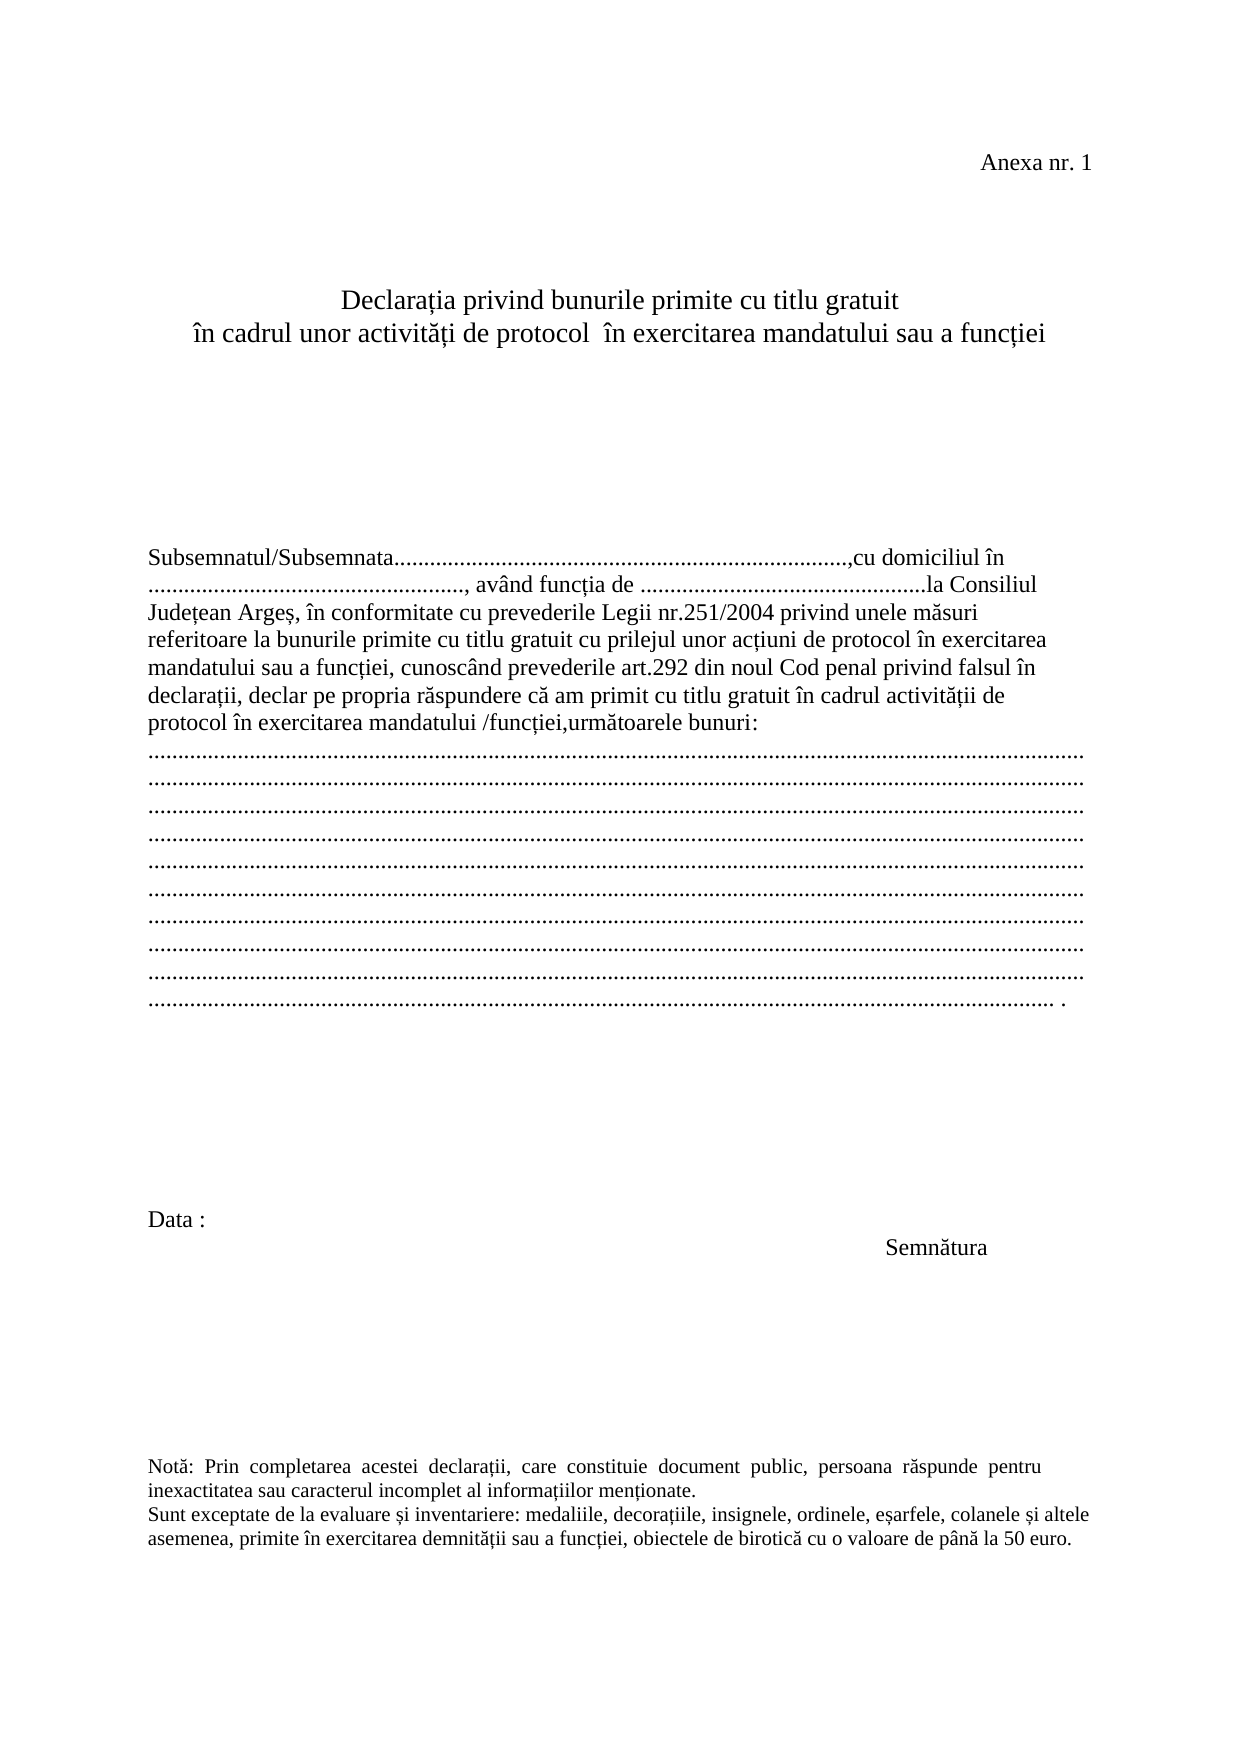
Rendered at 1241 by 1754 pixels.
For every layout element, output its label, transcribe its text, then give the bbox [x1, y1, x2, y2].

text ....................................................., având funcția de ................................................la Consiliul Județean Argeș, în conformitate cu prevederile Legii nr.251/2004 privind unele măsuri [148, 570, 1093, 625]
text ............................................................................................................................................................................................................................................................................................................................................................................................................................................................................................................................................................................................................................................................................................................................................................................................................................................................................................................................................................................................................................................................................................................................................................................................................................................................................................................................................................................................................................................................................................................................................................................................................................. . [148, 736, 1093, 1012]
text declarații, declar pe propria răspundere că am primit cu titlu gratuit în cadrul activității de [148, 681, 1093, 708]
text Subsemnatul/Subsemnata............................................................................,cu domiciliul în [148, 543, 1093, 570]
text Anexa nr. 1 [148, 148, 1093, 175]
text referitoare la bunurile primite cu titlu gratuit cu prilejul unor acțiuni de protocol în exercitarea [148, 625, 1093, 653]
text Notă: Prin completarea acestei declarații, care constituie document public, persoana răspunde pentru [148, 1453, 1093, 1478]
text inexactitatea sau caracterul incomplet al informațiilor menționate. [148, 1478, 1093, 1502]
text Semnătura [811, 1233, 1093, 1260]
text mandatului sau a funcției, cunoscând prevederile art.292 din noul Cod penal privind falsul în [148, 653, 1093, 681]
text în cadrul unor activități de protocol în exercitarea mandatului sau a funcției [148, 316, 1093, 348]
text protocol în exercitarea mandatului /funcției,următoarele bunuri: [148, 708, 1093, 736]
text Sunt exceptate de la evaluare și inventariere: medaliile, decorațiile, insignele, ordinele, eșarfele, colanele și altele asemenea, primite în exercitarea demnității sau a funcției, obiectele de birotică cu o valoare de până la 50 euro. [148, 1502, 1093, 1550]
text Declarația privind bunurile primite cu titlu gratuit [148, 283, 1093, 316]
text Data : [148, 1205, 1093, 1233]
